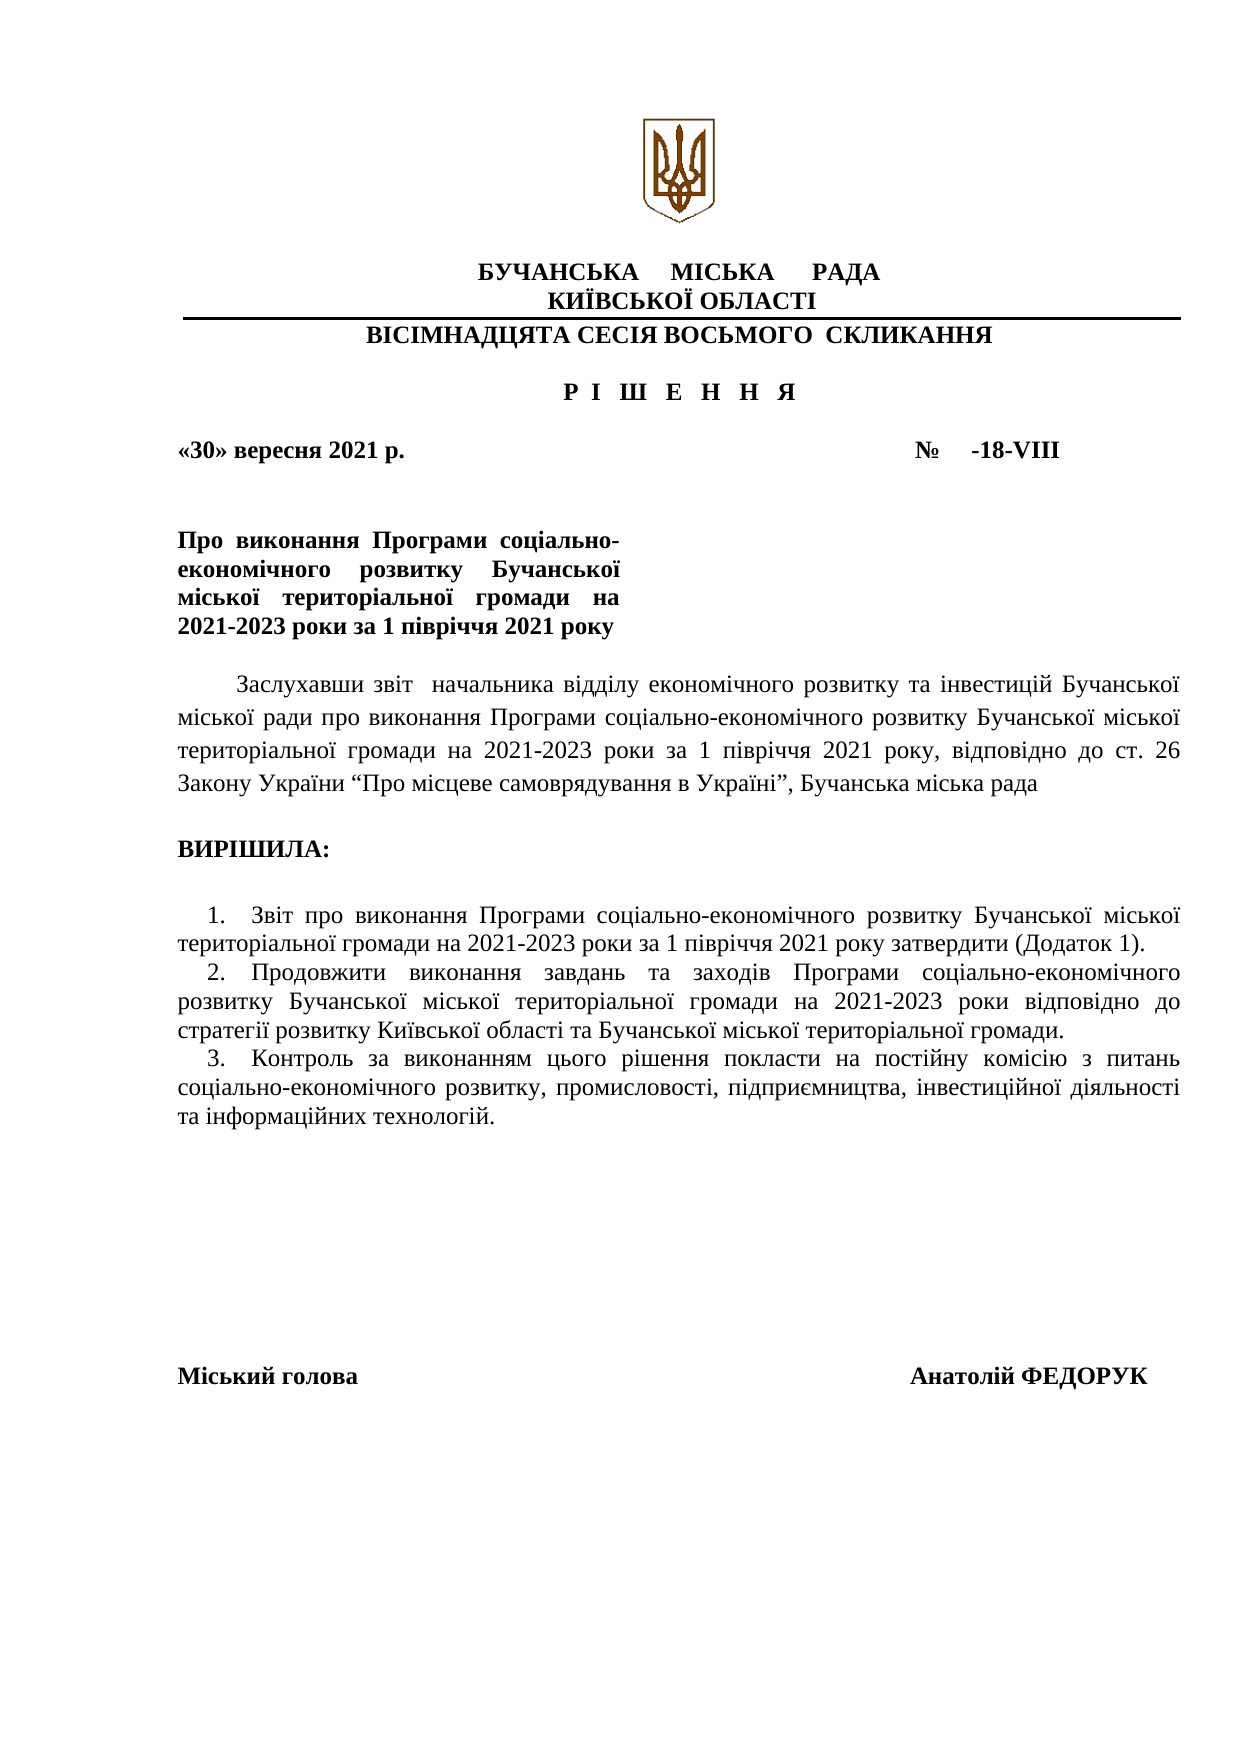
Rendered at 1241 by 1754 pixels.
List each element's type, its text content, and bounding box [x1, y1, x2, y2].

text Р І Ш Е Н Н Я [177, 377, 1181, 406]
list Звіт про виконання Програми соціально-економічного розвитку Бучанської міської територіальної громади на 2021-2023 роки за 1 півріччя 2021 року затвердити (Додаток 1). [177, 900, 1181, 957]
text ВИРІШИЛА: [177, 834, 1211, 862]
list Контроль за виконанням цього рішення покласти на постійну комісію з питань соціально-економічного розвитку, промисловості, підприємництва, інвестиційної діяльності та інформаційних технологій. [177, 1043, 1181, 1130]
text Міський голова Анатолій ФЕДОРУК [177, 1361, 1181, 1390]
subtitle «30» вересня 2021 р. № -18-VIII [177, 435, 1181, 463]
text Про виконання Програми соціально-економічного розвитку Бучанської міської територіальної громади на 2021-2023 роки за 1 півріччя 2021 року [177, 525, 620, 640]
text БУЧАНСЬКА МІСЬКА РАДА [177, 257, 1181, 286]
text КИЇВСЬКОЇ ОБЛАСТІ [183, 286, 1181, 317]
text Заслухавши звіт начальника відділу економічного розвитку та інвестицій Бучанської міської ради про виконання Програми соціально-економічного розвитку Бучанської міської територіальної громади на 2021-2023 роки за 1 півріччя 2021 року, відповідно до ст. 26 Закону України “Про місцеве самоврядування в Україні”, Бучанська міська рада [177, 669, 1181, 796]
text ВІСІМНАДЦЯТА СЕСІЯ ВОСЬМОГО СКЛИКАННЯ [177, 320, 1181, 348]
picture [636, 112, 722, 229]
list Продовжити виконання завдань та заходів Програми соціально-економічного розвитку Бучанської міської територіальної громади на 2021-2023 роки відповідно до стратегії розвитку Київської області та Бучанської міської територіальної громади. [177, 957, 1181, 1043]
